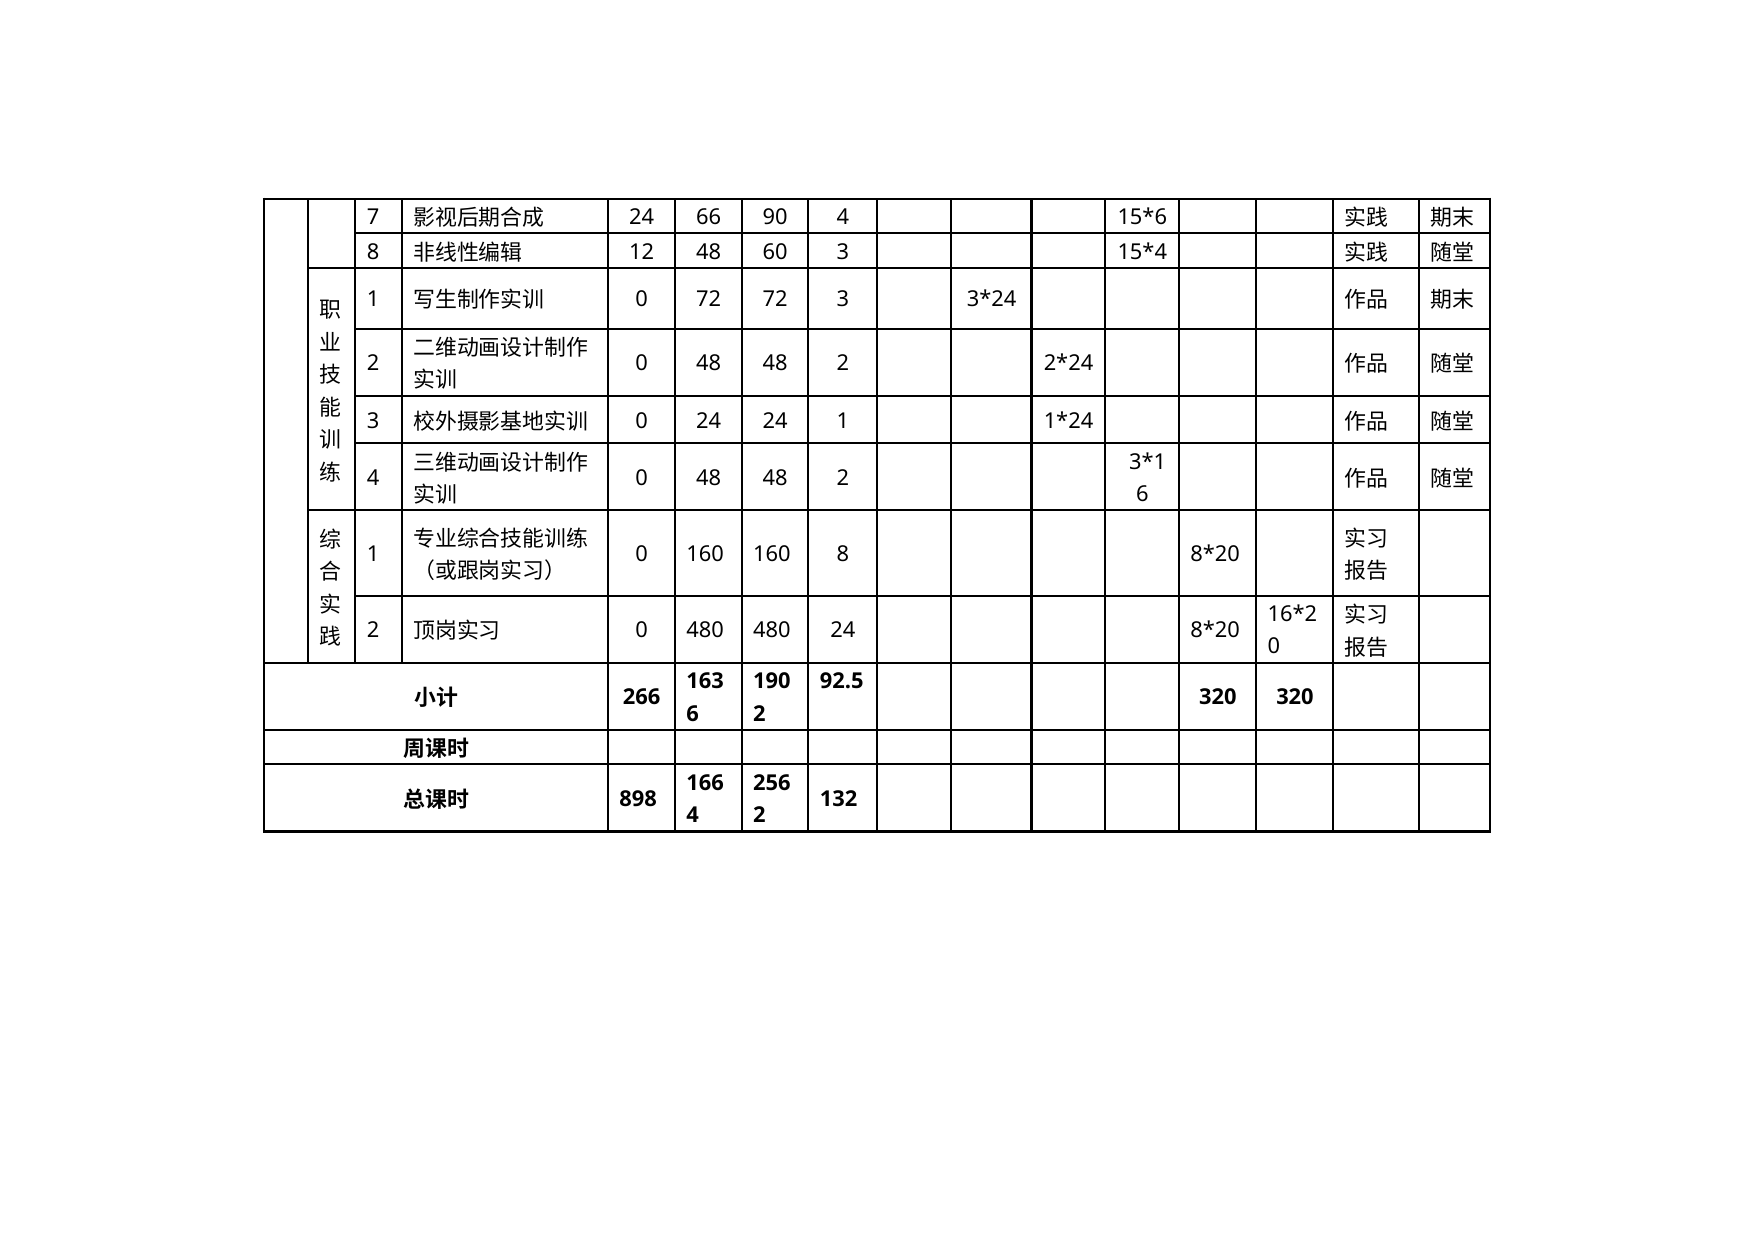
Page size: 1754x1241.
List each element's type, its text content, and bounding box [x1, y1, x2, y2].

table_cell 2 [356, 597, 401, 662]
table_cell [1033, 765, 1104, 830]
table_cell 90 [743, 200, 807, 232]
table_cell [1106, 397, 1178, 442]
table_cell [1033, 234, 1104, 267]
table_cell [1334, 765, 1418, 830]
table_cell [1033, 664, 1104, 729]
table_cell [1180, 330, 1255, 394]
table_cell 8 [809, 511, 876, 594]
table_cell [1180, 444, 1255, 509]
table_cell [878, 269, 950, 327]
table_cell 2562 [743, 765, 807, 830]
table_cell 0 [609, 597, 674, 662]
table_cell [878, 200, 950, 232]
table_cell [1106, 269, 1178, 327]
table_cell 随堂 [1420, 330, 1489, 394]
table_cell 非线性编辑 [403, 234, 607, 267]
table_cell 66 [676, 200, 741, 232]
table_cell 1*24 [1033, 397, 1104, 442]
table_cell [952, 397, 1030, 442]
table_cell [952, 330, 1030, 394]
table_cell [1033, 511, 1104, 594]
table_cell 校外摄影基地实训 [403, 397, 607, 442]
table_cell 16*20 [1257, 597, 1332, 662]
table_cell 周课时 [265, 731, 607, 763]
table_cell [1257, 269, 1332, 327]
table_cell 320 [1180, 664, 1255, 729]
table_cell 3 [809, 234, 876, 267]
table_cell [878, 444, 950, 509]
table_cell [1033, 269, 1104, 327]
table_cell 72 [743, 269, 807, 327]
table_cell 随堂 [1420, 444, 1489, 509]
table_cell [1033, 444, 1104, 509]
table_cell 实习报告 [1334, 511, 1418, 594]
table_cell 1636 [676, 664, 741, 729]
table_cell [1180, 234, 1255, 267]
table_cell 320 [1257, 664, 1332, 729]
table_cell 266 [609, 664, 674, 729]
table_cell 0 [609, 330, 674, 394]
table_cell [1257, 511, 1332, 594]
table_cell 48 [676, 330, 741, 394]
table_cell [878, 234, 950, 267]
table_cell [952, 444, 1030, 509]
table_cell 1 [356, 511, 401, 594]
table_cell 160 [743, 511, 807, 594]
table_cell 60 [743, 234, 807, 267]
table_cell [1180, 731, 1255, 763]
table_cell [1420, 765, 1489, 830]
table_cell 4 [809, 200, 876, 232]
table_cell [1106, 330, 1178, 394]
table_cell [1180, 765, 1255, 830]
table_cell 480 [676, 597, 741, 662]
table_cell [1106, 597, 1178, 662]
table_cell [952, 234, 1030, 267]
table_cell 综合实践 [309, 511, 354, 662]
table_cell 48 [676, 234, 741, 267]
table_cell 2*24 [1033, 330, 1104, 394]
table_cell 92.5 [809, 664, 876, 729]
table_cell 影视后期合成 [403, 200, 607, 232]
table_cell [1033, 731, 1104, 763]
table_cell 8 [356, 234, 401, 267]
table_cell 小计 [265, 664, 607, 729]
table_cell 总课时 [265, 765, 607, 830]
table_cell 专业综合技能训练（或跟岗实习） [403, 511, 607, 594]
table_cell 3 [809, 269, 876, 327]
table_cell 0 [609, 511, 674, 594]
table_cell [1033, 200, 1104, 232]
table_cell [878, 664, 950, 729]
table_cell 作品 [1334, 397, 1418, 442]
table_cell [952, 765, 1030, 830]
table_cell [1420, 731, 1489, 763]
table_cell [1257, 234, 1332, 267]
table_cell 48 [743, 330, 807, 394]
table_cell 72 [676, 269, 741, 327]
table_cell [1033, 597, 1104, 662]
table_cell 作品 [1334, 330, 1418, 394]
table_cell [878, 731, 950, 763]
table_cell [1180, 397, 1255, 442]
table_cell 随堂 [1420, 234, 1489, 267]
table_cell [1106, 664, 1178, 729]
table_cell 8*20 [1180, 597, 1255, 662]
table_cell 8*20 [1180, 511, 1255, 594]
table_cell [1420, 664, 1489, 729]
table_cell [878, 765, 950, 830]
table_cell 132 [809, 765, 876, 830]
table_cell [743, 731, 807, 763]
table_cell 24 [743, 397, 807, 442]
table_cell 4 [356, 444, 401, 509]
table_cell [1334, 731, 1418, 763]
table_cell [878, 511, 950, 594]
table_cell [878, 330, 950, 394]
table_cell 0 [609, 397, 674, 442]
table_cell 3*16 [1106, 444, 1178, 509]
table_cell [1257, 765, 1332, 830]
table_cell 1664 [676, 765, 741, 830]
table_cell 0 [609, 269, 674, 327]
table_cell 48 [676, 444, 741, 509]
table_cell [1106, 731, 1178, 763]
table_cell 1902 [743, 664, 807, 729]
table_cell 1 [809, 397, 876, 442]
table_cell 1 [356, 269, 401, 327]
table_cell 24 [676, 397, 741, 442]
table_cell [1257, 330, 1332, 394]
table_cell 写生制作实训 [403, 269, 607, 327]
table_cell 3 [356, 397, 401, 442]
table_cell 12 [609, 234, 674, 267]
table_cell 24 [809, 597, 876, 662]
table_cell [952, 664, 1030, 729]
table_cell 二维动画设计制作实训 [403, 330, 607, 394]
table_cell 2 [809, 444, 876, 509]
table_cell 24 [609, 200, 674, 232]
table_cell 期末 [1420, 200, 1489, 232]
table_cell 作品 [1334, 269, 1418, 327]
table_cell [609, 731, 674, 763]
table_cell 实践 [1334, 234, 1418, 267]
table_cell 480 [743, 597, 807, 662]
table_cell [878, 397, 950, 442]
table_cell [1334, 664, 1418, 729]
table_cell 15*6 [1106, 200, 1178, 232]
table_cell 实践 [1334, 200, 1418, 232]
table_cell 2 [356, 330, 401, 394]
table_cell [1106, 511, 1178, 594]
table_cell 7 [356, 200, 401, 232]
table_cell 职业技能训练 [309, 269, 354, 509]
table_cell 2 [809, 330, 876, 394]
table_cell [809, 731, 876, 763]
table_cell 0 [609, 444, 674, 509]
table_cell 898 [609, 765, 674, 830]
table_cell [1420, 597, 1489, 662]
table_cell 160 [676, 511, 741, 594]
table_cell 3*24 [952, 269, 1030, 327]
table_cell [1420, 511, 1489, 594]
table_cell [676, 731, 741, 763]
table_cell [952, 597, 1030, 662]
table_cell 15*4 [1106, 234, 1178, 267]
table_cell [1106, 765, 1178, 830]
table_cell [1257, 731, 1332, 763]
table_cell 顶岗实习 [403, 597, 607, 662]
table_cell [1180, 200, 1255, 232]
table_cell 三维动画设计制作实训 [403, 444, 607, 509]
table_cell 实习报告 [1334, 597, 1418, 662]
table_cell [952, 731, 1030, 763]
table_cell [952, 511, 1030, 594]
table_cell [1257, 397, 1332, 442]
table_cell [1257, 444, 1332, 509]
table_cell 期末 [1420, 269, 1489, 327]
table_cell 48 [743, 444, 807, 509]
table_cell 作品 [1334, 444, 1418, 509]
table_cell [1257, 200, 1332, 232]
table_cell [1180, 269, 1255, 327]
table_cell 随堂 [1420, 397, 1489, 442]
table_cell [952, 200, 1030, 232]
table_cell [878, 597, 950, 662]
